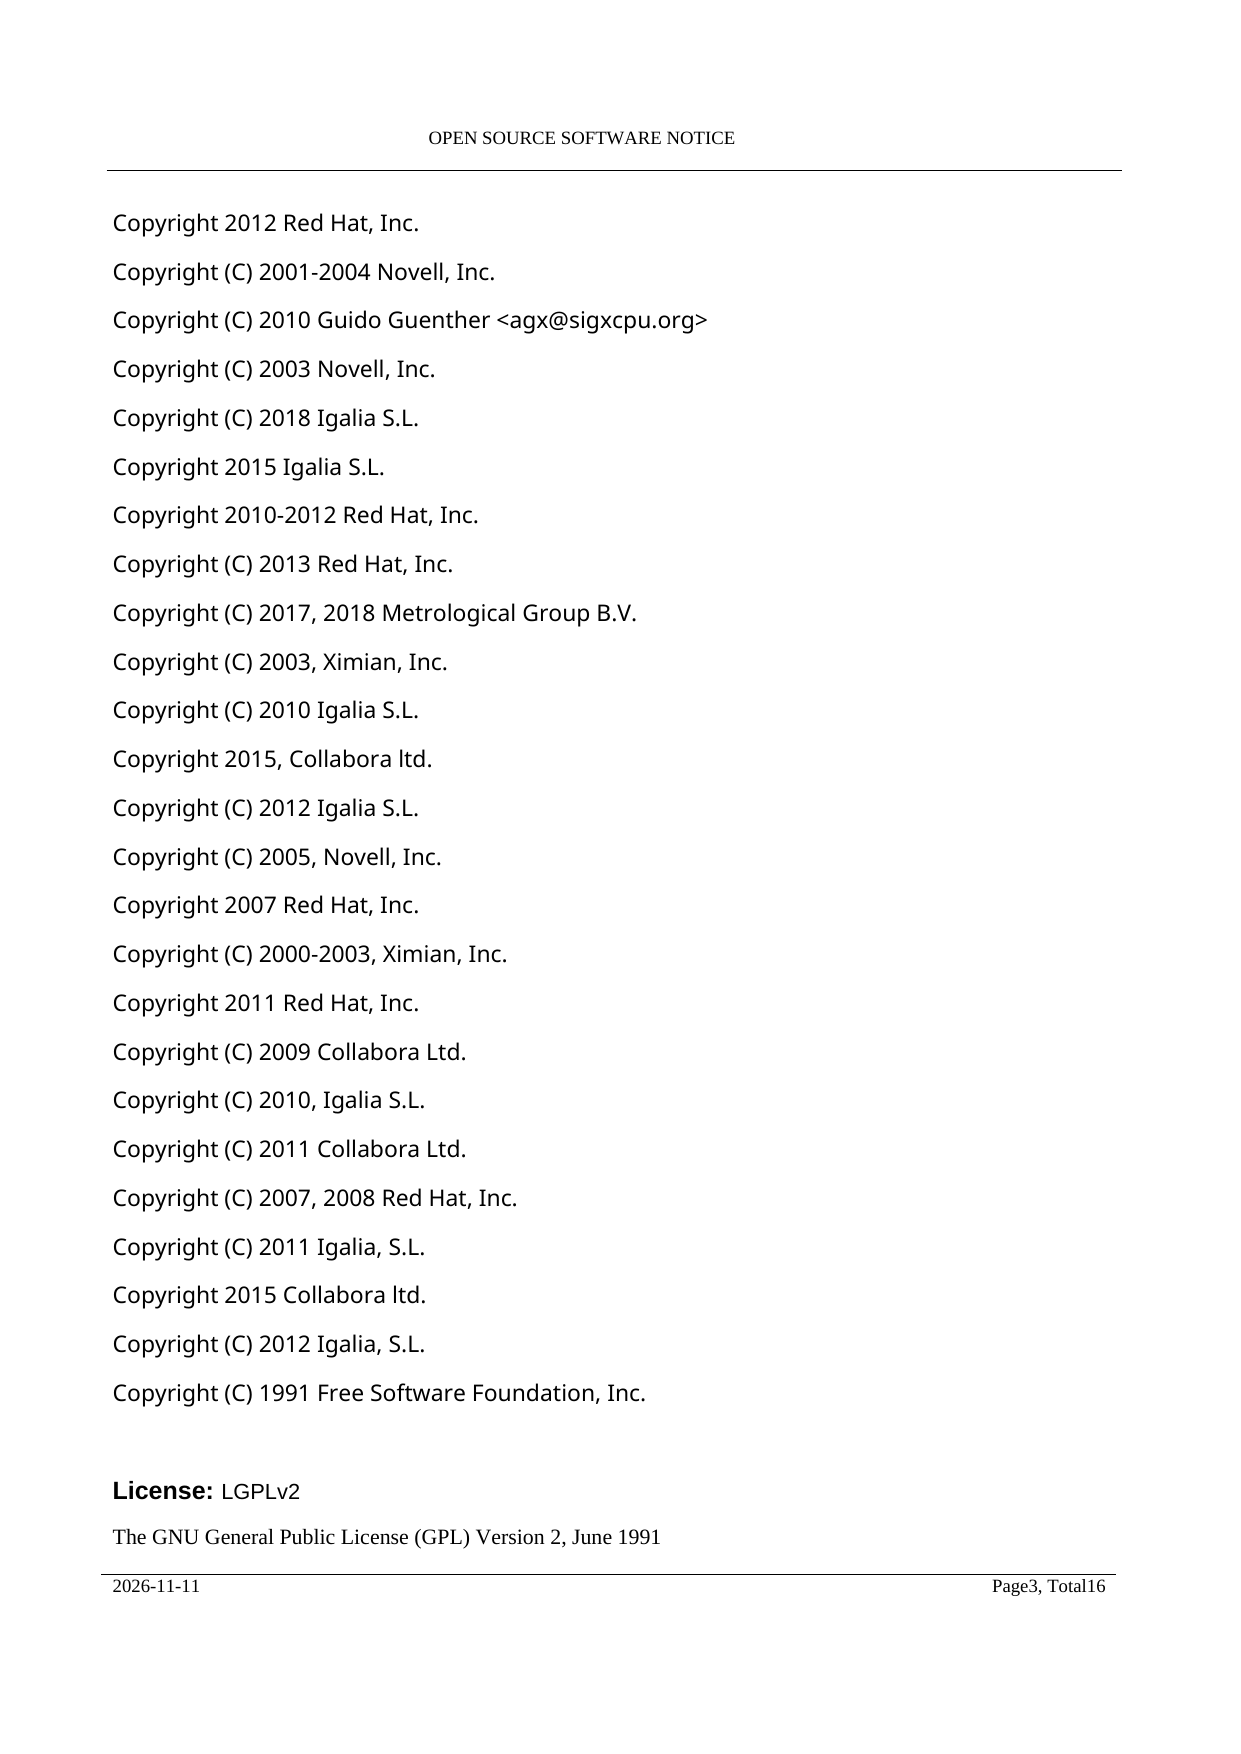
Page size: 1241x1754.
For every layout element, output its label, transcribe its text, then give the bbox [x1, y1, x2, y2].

text License: LGPLv2 [112, 1474, 1128, 1506]
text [112, 206, 1128, 1458]
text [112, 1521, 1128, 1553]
